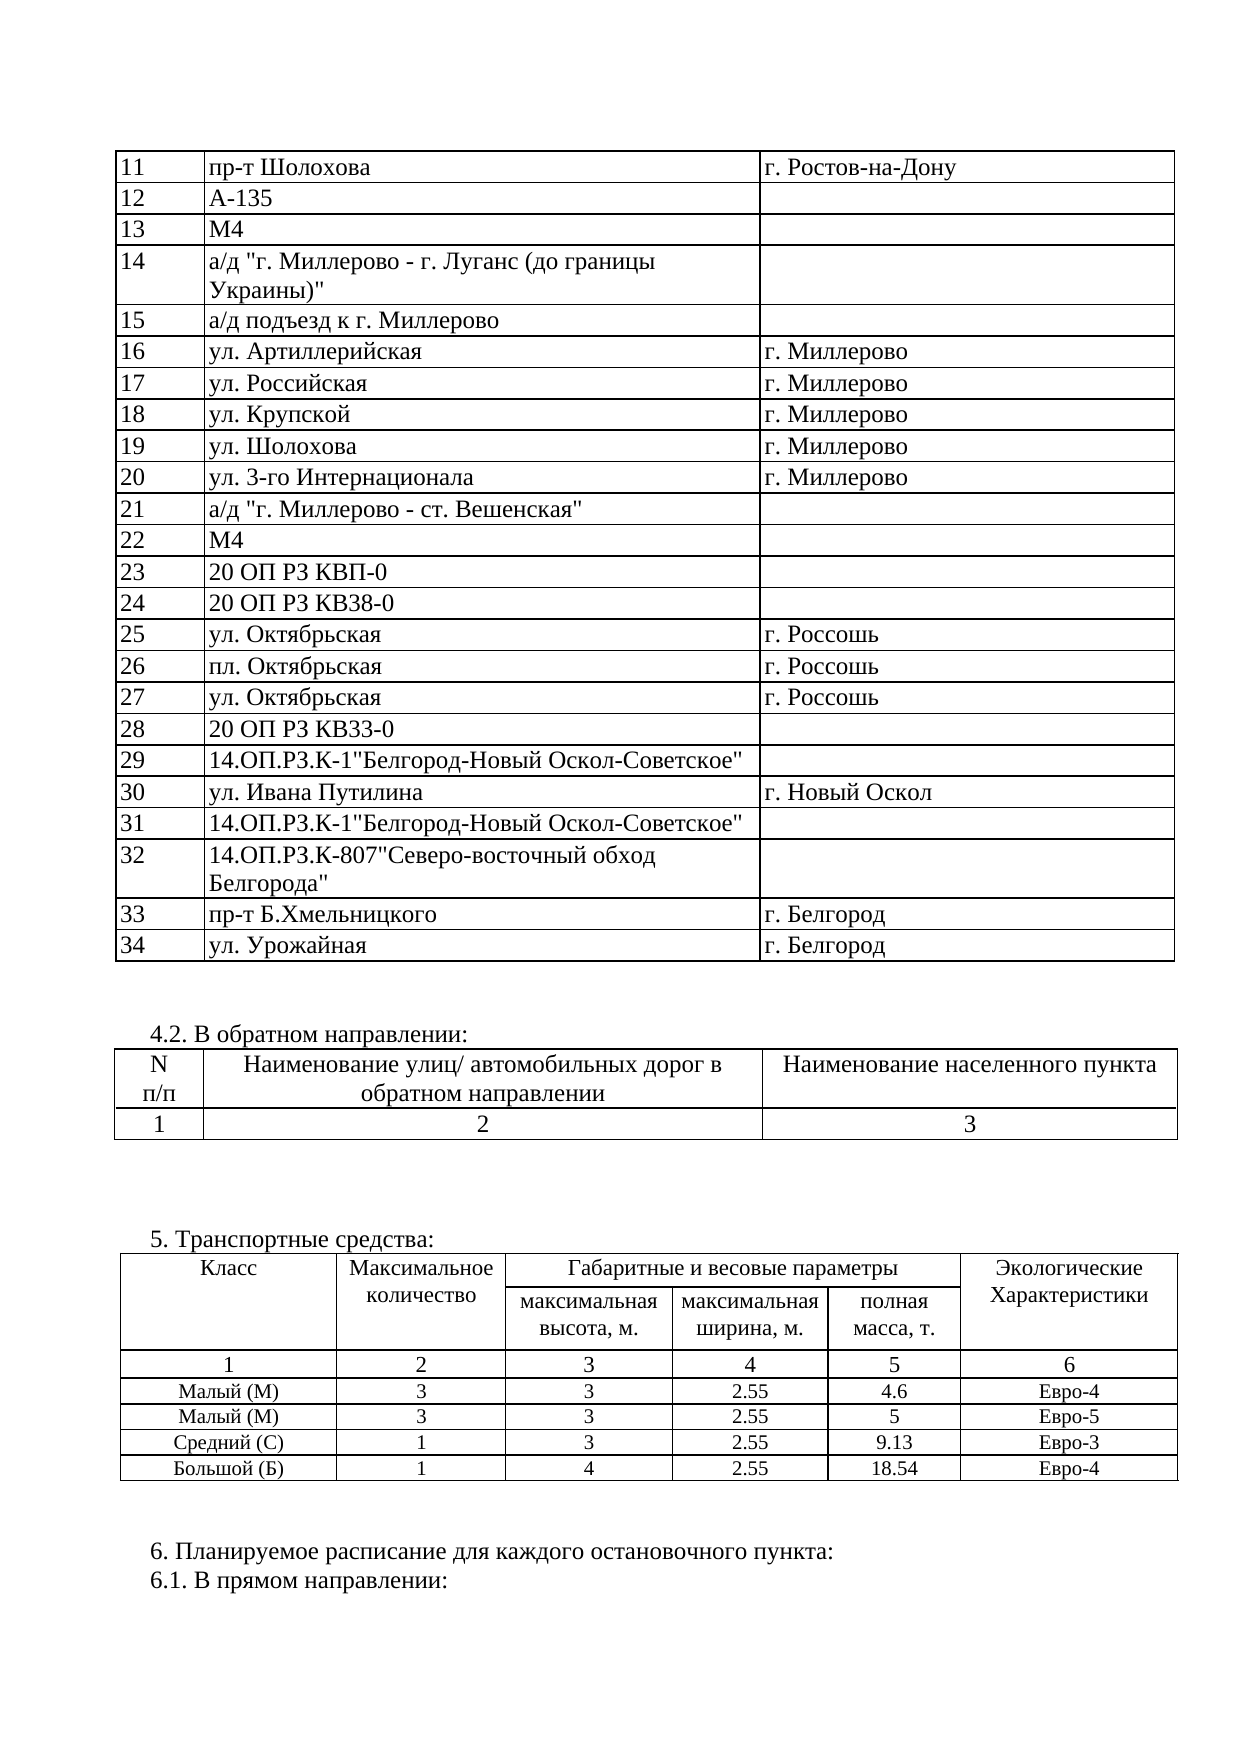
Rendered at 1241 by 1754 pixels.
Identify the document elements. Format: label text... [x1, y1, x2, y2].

table_cell А-135 [205, 183, 759, 213]
table_cell 2.55 [673, 1405, 827, 1428]
table_cell г. Россошь [761, 683, 1174, 712]
table_cell 4.6 [829, 1379, 960, 1403]
table_cell 14.ОП.РЗ.К-807"Северо-восточный обход Белгорода" [205, 840, 759, 897]
table_cell а/д "г. Миллерово - ст. Вешенская" [205, 494, 759, 524]
table_cell максимальная ширина, м. [673, 1288, 827, 1349]
table_header N п/п [115, 1050, 203, 1107]
table_cell 22 [117, 525, 204, 555]
table_cell 2 [337, 1351, 505, 1377]
table_cell 20 ОП РЗ КВ33-0 [205, 714, 759, 744]
table_cell 30 [117, 777, 204, 807]
table_cell [761, 714, 1174, 744]
table_cell г. Белгород [761, 930, 1174, 960]
table_cell пр-т Б.Хмельницкого [205, 899, 759, 929]
table_cell ул. Крупской [205, 400, 759, 429]
text 5. Транспортные средства: [150, 1224, 1090, 1253]
table_cell ул. Артиллерийская [205, 337, 759, 366]
table_cell Евро-5 [961, 1405, 1177, 1428]
table_header Наименование населенного пункта [763, 1050, 1177, 1107]
table_cell 20 ОП РЗ КВП-0 [205, 557, 759, 587]
table_cell 23 [117, 557, 204, 587]
table_cell а/д подъезд к г. Миллерово [205, 305, 759, 335]
table_cell 3 [506, 1379, 672, 1403]
table_cell [761, 494, 1174, 524]
table_header Наименование улиц/ автомобильных дорог в обратном направлении [204, 1050, 762, 1107]
table_cell а/д "г. Миллерово - г. Луганс (до границы Украины)" [205, 246, 759, 303]
table_cell 26 [117, 651, 204, 681]
table_cell максимальная высота, м. [506, 1288, 672, 1349]
table_cell [761, 305, 1174, 335]
table_cell 32 [117, 840, 204, 897]
table_cell 1 [121, 1351, 336, 1377]
table_cell 24 [117, 588, 204, 618]
table_cell 5 [829, 1405, 960, 1428]
table_cell ул. 3-го Интернационала [205, 462, 759, 492]
table_cell Малый (М) [121, 1405, 336, 1428]
table_cell 3 [337, 1379, 505, 1403]
table_cell ул. Урожайная [205, 930, 759, 960]
table_cell ул. Шолохова [205, 431, 759, 461]
table_cell 13 [117, 215, 204, 244]
table_cell 1 [337, 1430, 505, 1454]
table_cell 33 [117, 899, 204, 929]
table_cell 2.55 [673, 1379, 827, 1403]
table_cell 3 [763, 1107, 1177, 1138]
text 6. Планируемое расписание для каждого остановочного пункта: [150, 1536, 1090, 1565]
table_cell ул. Ивана Путилина [205, 777, 759, 807]
table_cell 20 [117, 462, 204, 492]
table_cell полная масса, т. [829, 1288, 960, 1349]
table_cell 11 [117, 152, 204, 181]
table_cell Евро-3 [961, 1430, 1177, 1454]
table_cell [761, 588, 1174, 618]
table_cell [761, 525, 1174, 555]
table_cell г. Миллерово [761, 431, 1174, 461]
table_cell 14 [117, 246, 204, 303]
table_cell 21 [117, 494, 204, 524]
table_cell 2.55 [673, 1430, 827, 1454]
table_cell 18 [117, 400, 204, 429]
table_cell г. Новый Оскол [761, 777, 1174, 807]
table_cell 3 [506, 1405, 672, 1428]
table_cell 1 [337, 1456, 505, 1480]
table_cell 28 [117, 714, 204, 744]
table_cell 3 [506, 1351, 672, 1377]
table_cell [761, 840, 1174, 897]
table_cell ул. Октябрьская [205, 683, 759, 712]
table_header Максимальное количество [337, 1254, 505, 1349]
table_cell 4 [506, 1456, 672, 1480]
table_cell Евро-4 [961, 1379, 1177, 1403]
table_cell г. Белгород [761, 899, 1174, 929]
table_cell 3 [337, 1405, 505, 1428]
table_cell 3 [506, 1430, 672, 1454]
text 6.1. В прямом направлении: [150, 1565, 1090, 1594]
table_header Экологические Характеристики [961, 1254, 1177, 1349]
table_cell 17 [117, 368, 204, 398]
table_cell [761, 246, 1174, 303]
table_cell [761, 808, 1174, 838]
table_cell 25 [117, 620, 204, 649]
table_cell 18.54 [829, 1456, 960, 1480]
table_cell М4 [205, 215, 759, 244]
table_cell 6 [961, 1351, 1177, 1377]
table_cell пл. Октябрьская [205, 651, 759, 681]
table_cell ул. Российская [205, 368, 759, 398]
table_cell 27 [117, 683, 204, 712]
table_header Габаритные и весовые параметры [506, 1254, 960, 1286]
table_cell 12 [117, 183, 204, 213]
table_cell г. Россошь [761, 620, 1174, 649]
table_cell г. Миллерово [761, 368, 1174, 398]
table_cell 2.55 [673, 1456, 827, 1480]
table_cell 14.ОП.РЗ.К-1"Белгород-Новый Оскол-Советское" [205, 808, 759, 838]
table_cell Малый (М) [121, 1379, 336, 1403]
table_cell 4 [673, 1351, 827, 1377]
table_cell 16 [117, 337, 204, 366]
table_cell 34 [117, 930, 204, 960]
table_header Класс [121, 1254, 336, 1349]
table_cell 1 [115, 1108, 203, 1138]
table_cell М4 [205, 525, 759, 555]
table_cell 5 [829, 1351, 960, 1377]
table_cell 9.13 [829, 1430, 960, 1454]
table_cell 15 [117, 305, 204, 335]
table_cell 29 [117, 746, 204, 775]
table_cell [761, 746, 1174, 775]
table_cell 2 [204, 1109, 762, 1138]
text 4.2. В обратном направлении: [150, 1019, 1090, 1048]
table_cell 20 ОП РЗ КВ38-0 [205, 588, 759, 618]
table_cell [761, 557, 1174, 587]
table_cell 19 [117, 431, 204, 461]
table_cell [761, 183, 1174, 213]
table_cell пр-т Шолохова [205, 152, 759, 181]
table_cell г. Миллерово [761, 462, 1174, 492]
table_cell г. Ростов-на-Дону [761, 152, 1174, 181]
table_cell [761, 215, 1174, 244]
table_cell г. Миллерово [761, 337, 1174, 366]
table_cell 31 [117, 808, 204, 838]
table_cell Средний (С) [121, 1430, 336, 1454]
table_cell 14.ОП.РЗ.К-1"Белгород-Новый Оскол-Советское" [205, 746, 759, 775]
table_cell г. Миллерово [761, 400, 1174, 429]
table_cell Евро-4 [961, 1456, 1177, 1480]
table_cell ул. Октябрьская [205, 620, 759, 649]
table_cell Большой (Б) [121, 1456, 336, 1480]
table_cell г. Россошь [761, 651, 1174, 681]
